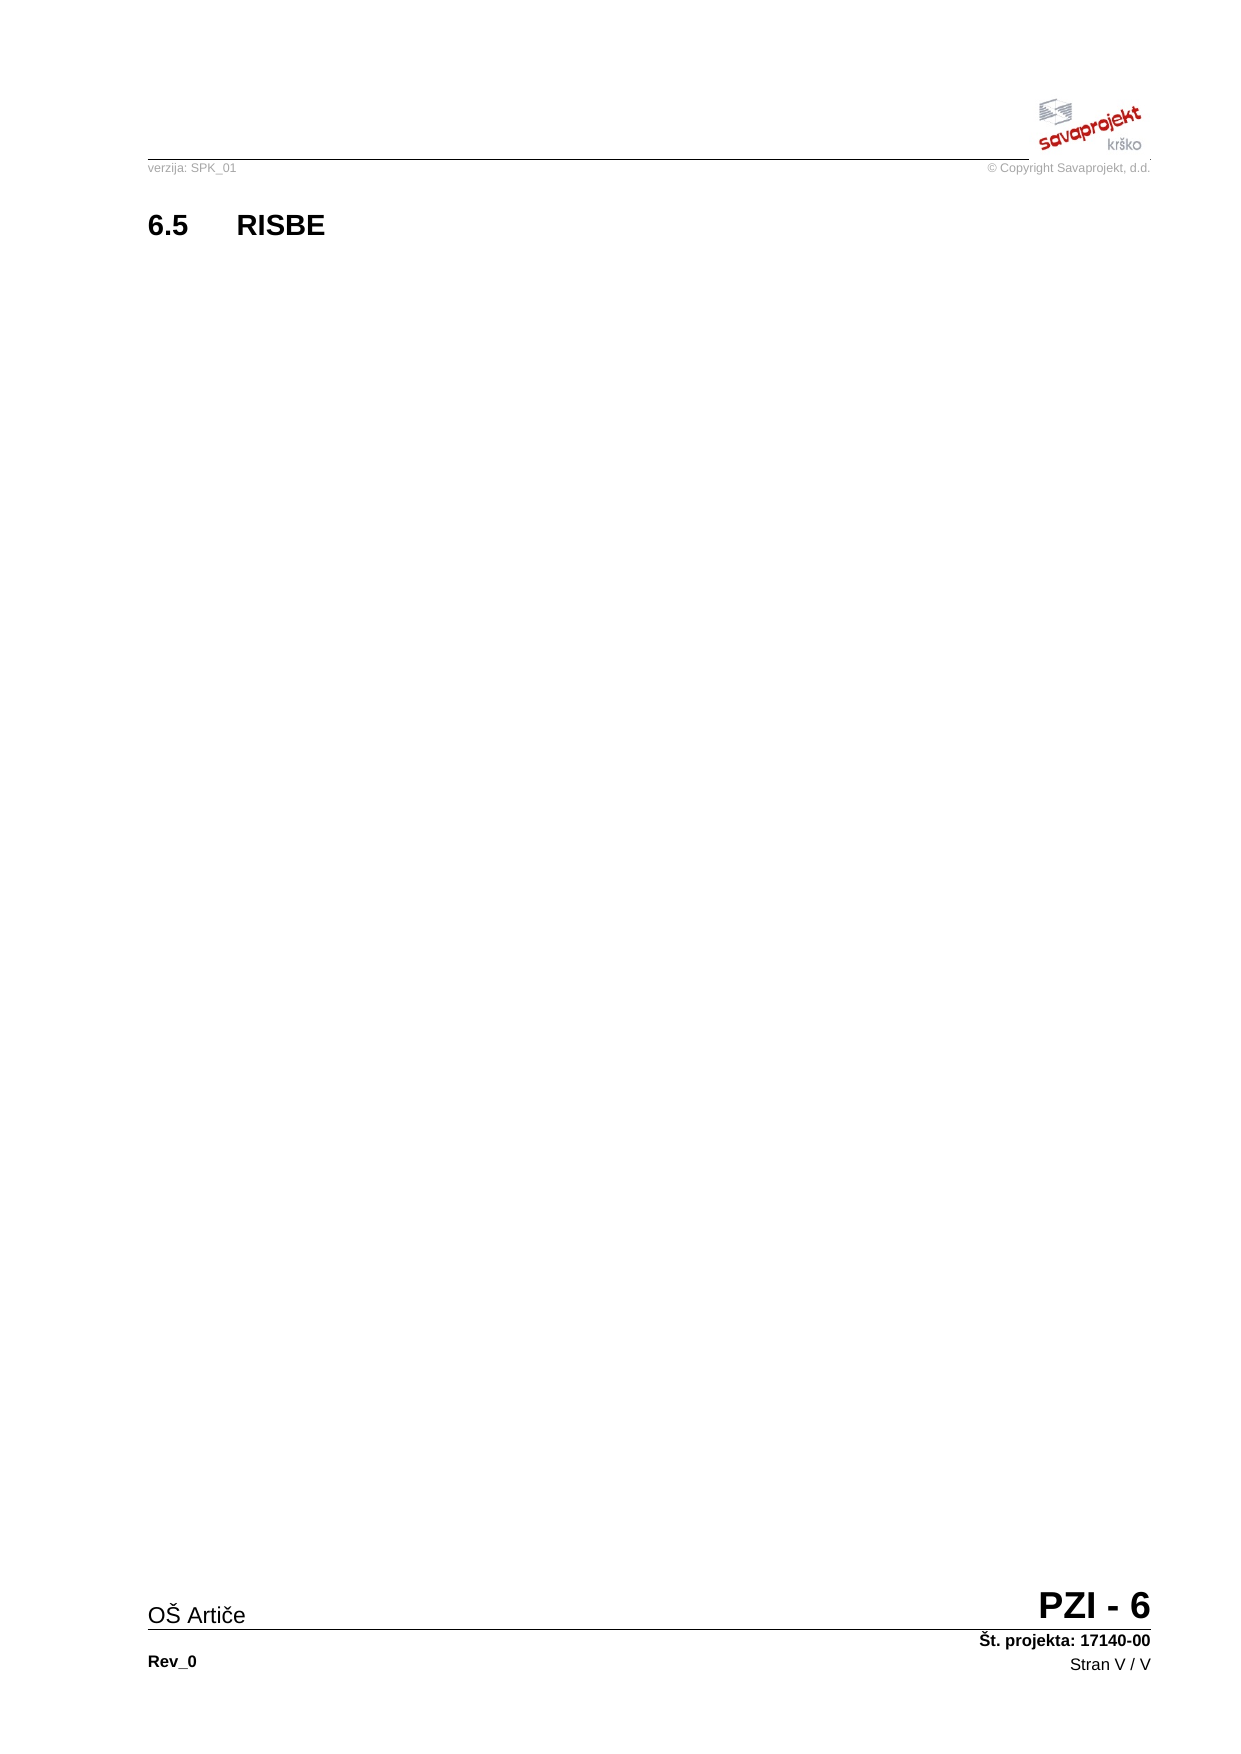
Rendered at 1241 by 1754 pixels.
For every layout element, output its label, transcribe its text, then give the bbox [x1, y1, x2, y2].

picture [1029, 88, 1151, 160]
text 6.5 risbe [148, 208, 1152, 242]
